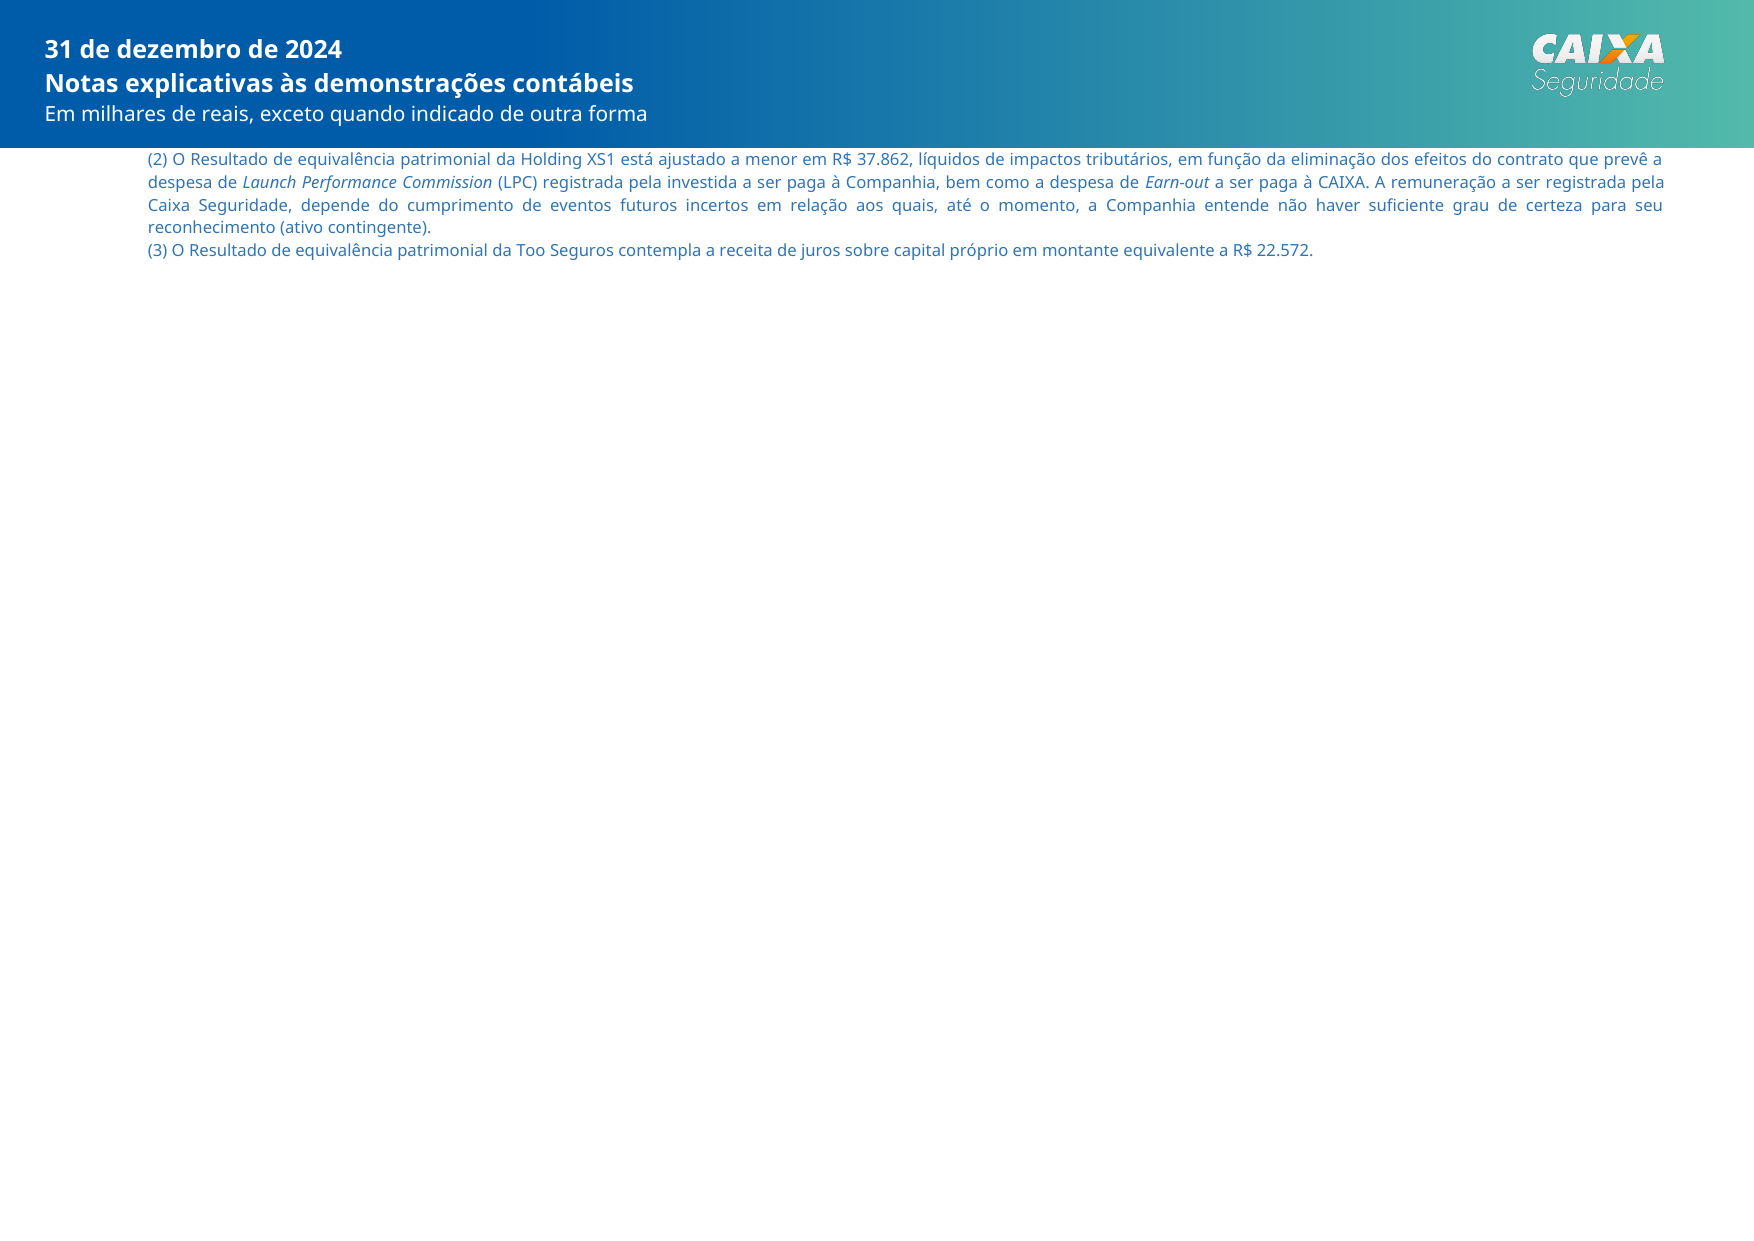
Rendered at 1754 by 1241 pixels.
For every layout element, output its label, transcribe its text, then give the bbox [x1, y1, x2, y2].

text (2) O Resultado de equivalência patrimonial da Holding XS1 está ajustado a menor em R$ 37.862, líquidos de impactos tributários, em função da eliminação dos efeitos do contrato que prevê a despesa de Launch Performance Commission (LPC) registrada pela investida a ser paga à Companhia, bem como a despesa de Earn-out a ser paga à CAIXA. A remuneração a ser registrada pela Caixa Seguridade, depende do cumprimento de eventos futuros incertos em relação aos quais, até o momento, a Companhia entende não haver suficiente grau de certeza para seu reconhecimento (ativo contingente). [148, 148, 1665, 238]
text (3) O Resultado de equivalência patrimonial da Too Seguros contempla a receita de juros sobre capital próprio em montante equivalente a R$ 22.572. [148, 238, 1665, 261]
picture [1531, 33, 1666, 98]
